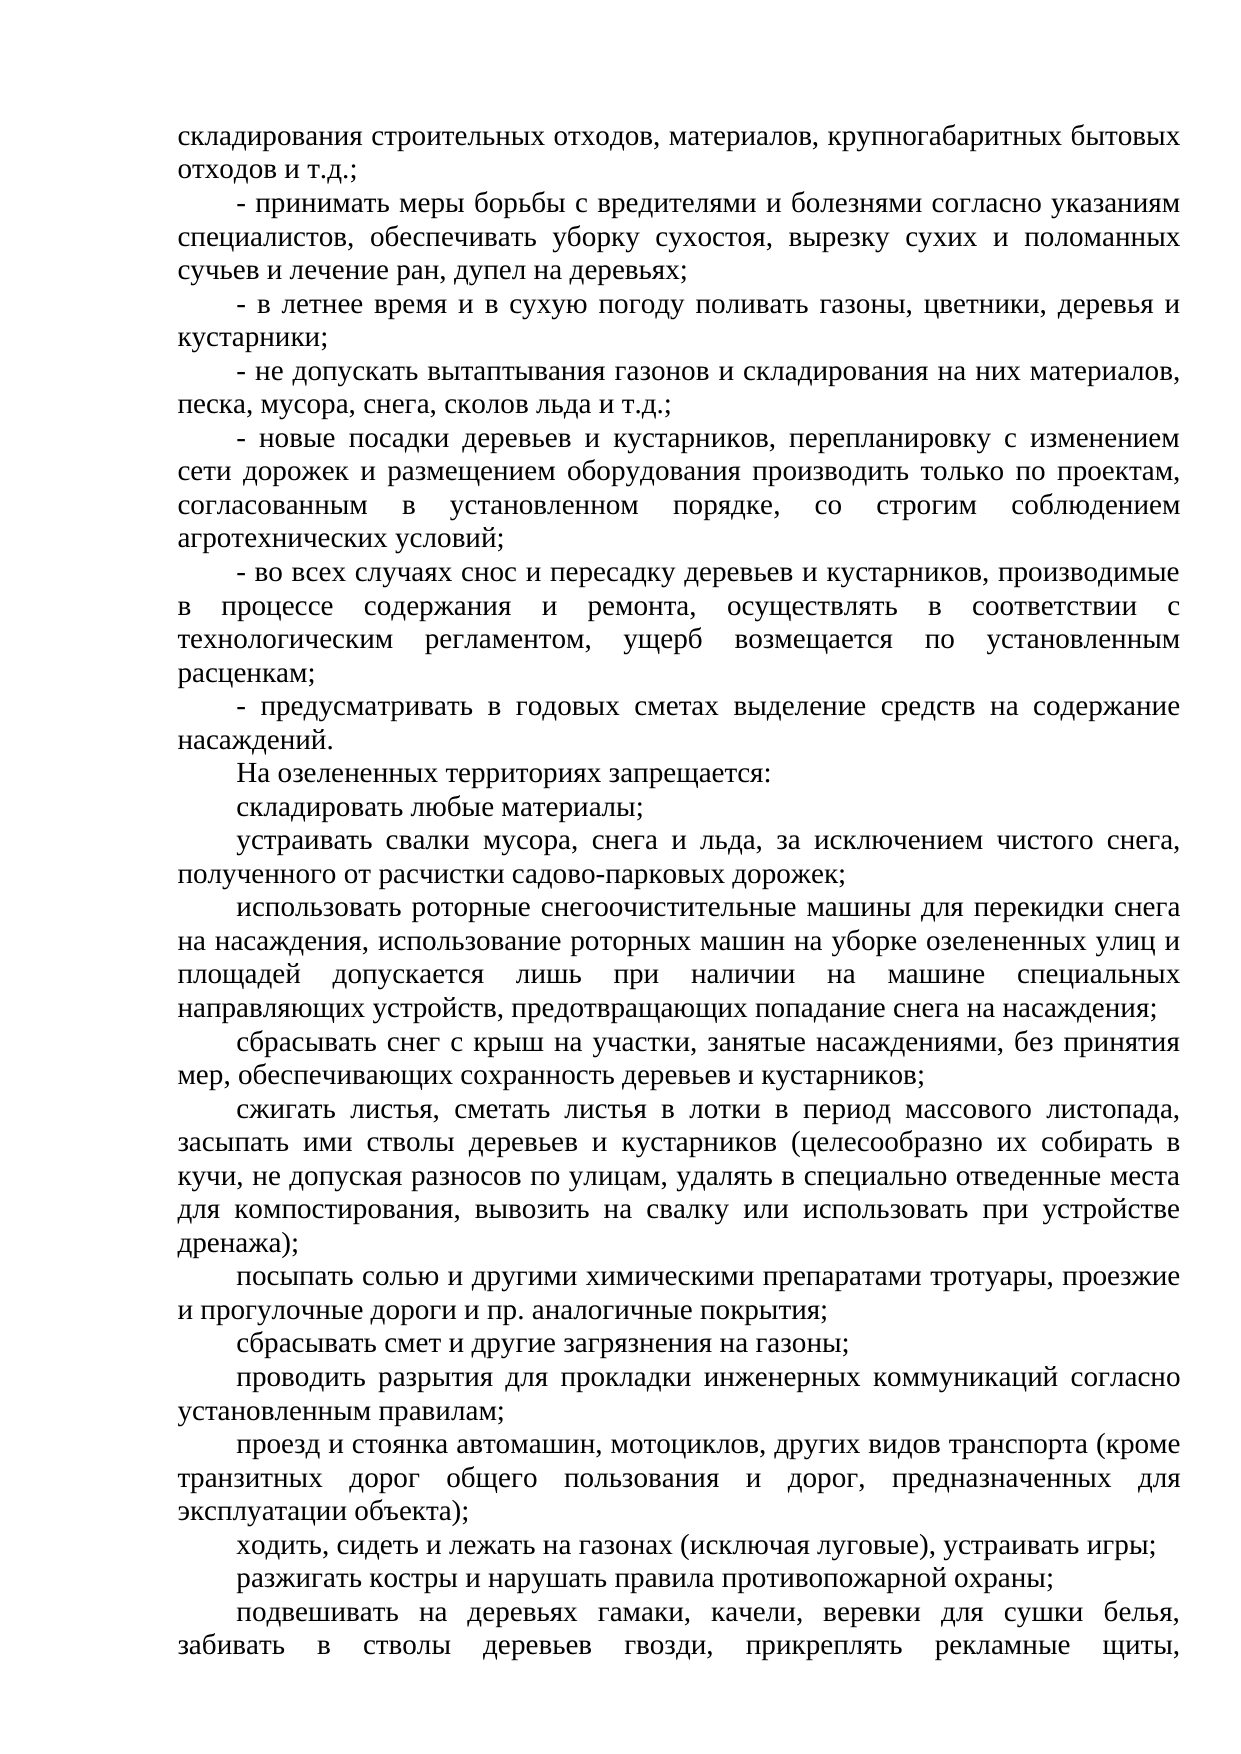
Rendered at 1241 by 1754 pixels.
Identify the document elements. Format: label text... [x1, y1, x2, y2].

text устраивать свалки мусора, снега и льда, за исключением чистого снега, полученного от расчистки садово-парковых дорожек; [177, 822, 1181, 889]
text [177, 1594, 1181, 1661]
text использовать роторные снегоочистительные машины для перекидки снега на насаждения, использование роторных машин на уборке озелененных улиц и площадей допускается лишь при наличии на машине специальных направляющих устройств, предотвращающих попадание снега на насаждения; [177, 889, 1181, 1024]
text складировать любые материалы; [177, 789, 1181, 822]
text разжигать костры и нарушать правила противопожарной охраны; [177, 1560, 1181, 1594]
text сжигать листья, сметать листья в лотки в период массового листопада, засыпать ими стволы деревьев и кустарников (целесообразно их собирать в кучи, не допуская разносов по улицам, удалять в специально отведенные места для компостирования, вывозить на свалку или использовать при устройстве дренажа); [177, 1091, 1181, 1258]
text - принимать меры борьбы с вредителями и болезнями согласно указаниям специалистов, обеспечивать уборку сухостоя, вырезку сухих и поломанных сучьев и лечение ран, дупел на деревьях; [177, 185, 1181, 286]
text - предусматривать в годовых сметах выделение средств на содержание насаждений. [177, 688, 1181, 755]
text ходить, сидеть и лежать на газонах (исключая луговые), устраивать игры; [177, 1527, 1181, 1560]
text - в летнее время и в сухую погоду поливать газоны, цветники, деревья и кустарники; [177, 286, 1181, 353]
text - новые посадки деревьев и кустарников, перепланировку с изменением сети дорожек и размещением оборудования производить только по проектам, согласованным в установленном порядке, со строгим соблюдением агротехнических условий; [177, 420, 1181, 554]
text проводить разрытия для прокладки инженерных коммуникаций согласно установленным правилам; [177, 1359, 1181, 1426]
text посыпать солью и другими химическими препаратами тротуары, проезжие и прогулочные дороги и пр. аналогичные покрытия; [177, 1258, 1181, 1326]
text сбрасывать снег с крыш на участки, занятые насаждениями, без принятия мер, обеспечивающих сохранность деревьев и кустарников; [177, 1024, 1181, 1091]
text проезд и стоянка автомашин, мотоциклов, других видов транспорта (кроме транзитных дорог общего пользования и дорог, предназначенных для эксплуатации объекта); [177, 1426, 1181, 1527]
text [177, 118, 1181, 185]
text сбрасывать смет и другие загрязнения на газоны; [177, 1326, 1181, 1359]
text - не допускать вытаптывания газонов и складирования на них материалов, песка, мусора, снега, сколов льда и т.д.; [177, 353, 1181, 420]
text На озелененных территориях запрещается: [177, 755, 1181, 789]
text - во всех случаях снос и пересадку деревьев и кустарников, производимые в процессе содержания и ремонта, осуществлять в соответствии с технологическим регламентом, ущерб возмещается по установленным расценкам; [177, 554, 1181, 688]
